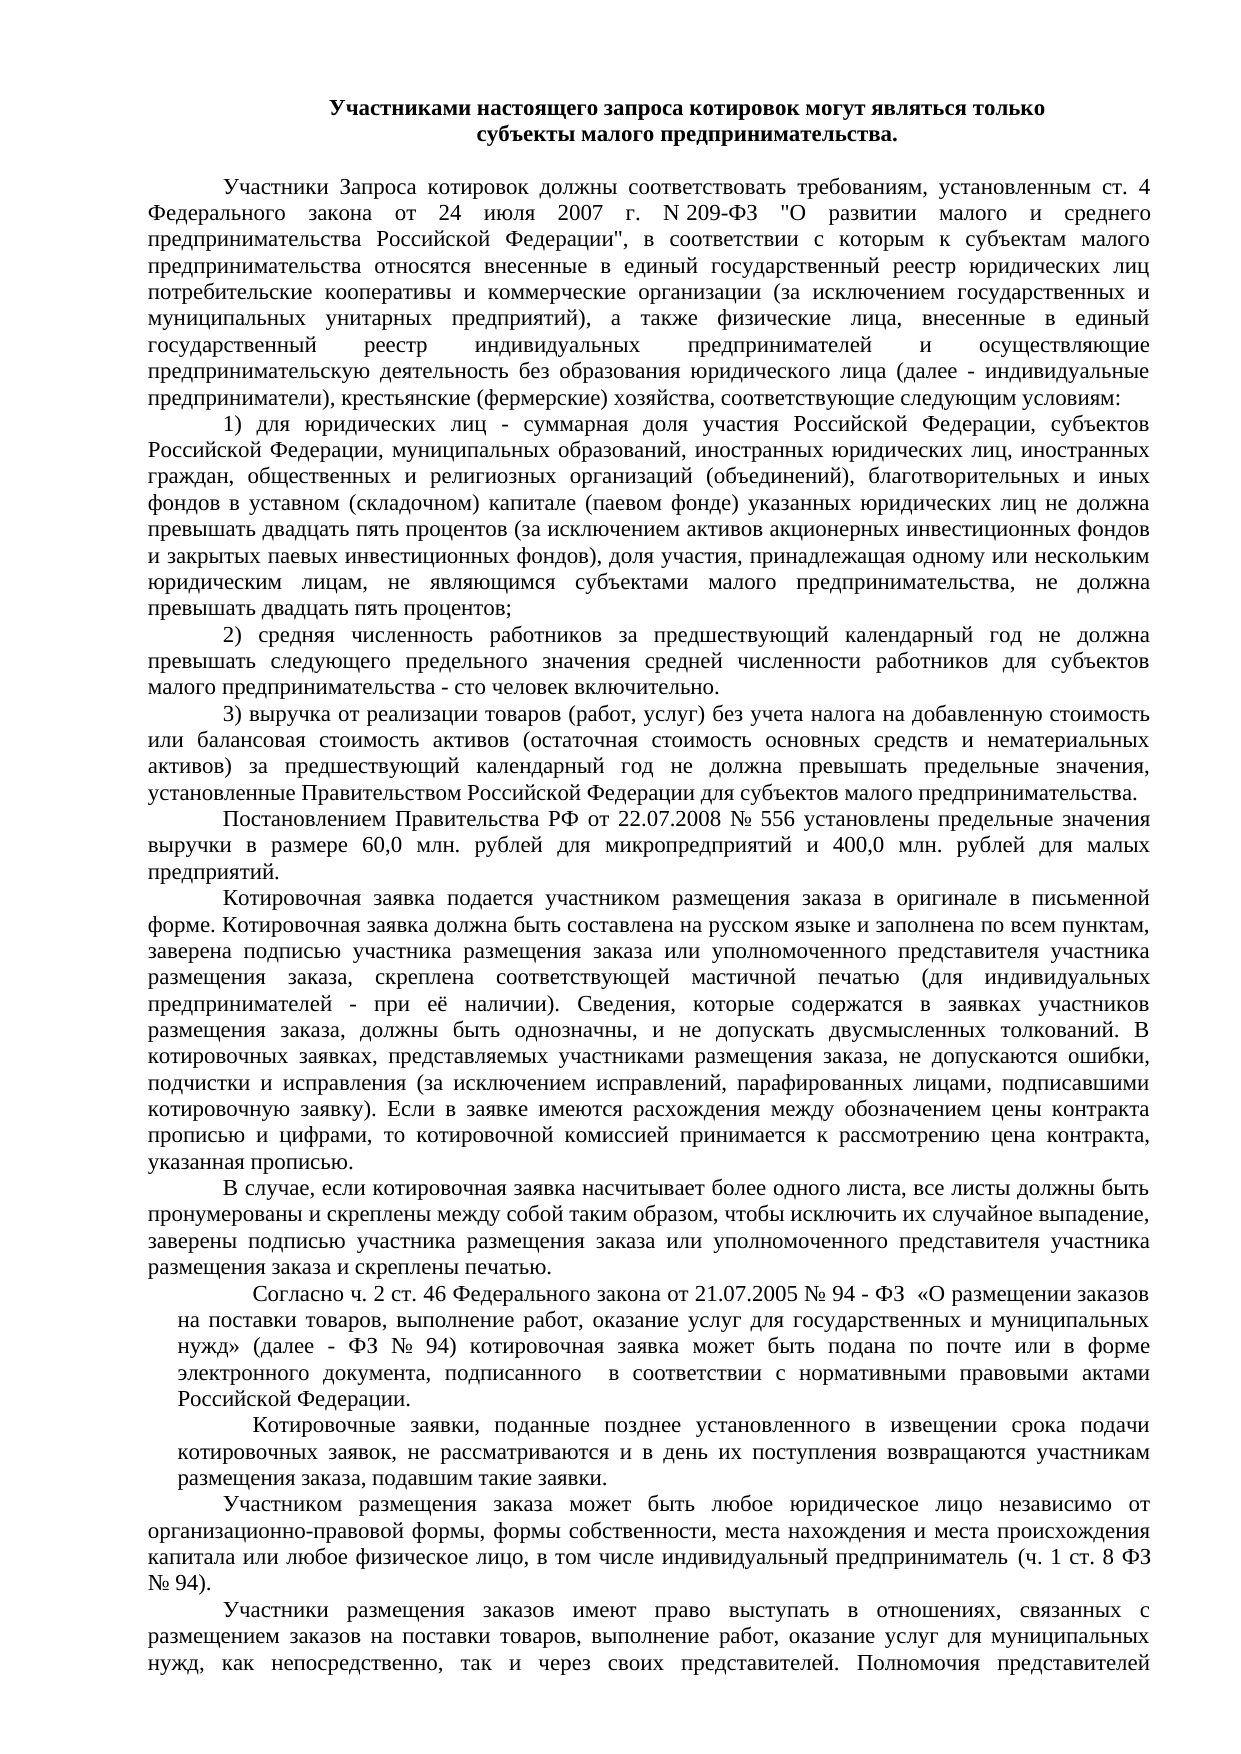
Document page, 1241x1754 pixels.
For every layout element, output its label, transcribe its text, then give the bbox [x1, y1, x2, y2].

title Котировочные заявки, поданные позднее установленного в извещении срока подачи котировочных заявок, не рассматриваются и в день их поступления возвращаются участникам размещения заказа, подавшим такие заявки. [177, 1411, 1152, 1490]
text Участником размещения заказа может быть любое юридическое лицо независимо от организационно-правовой формы, формы собственности, места нахождения и места происхождения капитала или любое физическое лицо, в том числе индивидуальный предприниматель (ч. 1 ст. 8 ФЗ № 94). [148, 1490, 1152, 1596]
text Участники Запроса котировок должны соответствовать требованиям, установленным ст. 4 Федерального закона от 24 июля 2007 г. N 209-ФЗ "О развитии малого и среднего предпринимательства Российской Федерации", в соответствии с которым к субъектам малого предпринимательства относятся внесенные в единый государственный реестр юридических лиц потребительские кооперативы и коммерческие организации (за исключением государственных и муниципальных унитарных предприятий), а также физические лица, внесенные в единый государственный реестр индивидуальных предпринимателей и осуществляющие предпринимательскую деятельность без образования юридического лица (далее - индивидуальные предприниматели), крестьянские (фермерские) хозяйства, соответствующие следующим условиям: [148, 173, 1152, 410]
text субъекты малого предпринимательства. [148, 120, 1152, 146]
text 2) средняя численность работников за предшествующий календарный год не должна превышать следующего предельного значения средней численности работников для субъектов малого предпринимательства - сто человек включительно. [148, 621, 1152, 700]
text В случае, если котировочная заявка насчитывает более одного листа, все листы должны быть пронумерованы и скреплены между собой таким образом, чтобы исключить их случайное выпадение, заверены подписью участника размещения заказа или уполномоченного представителя участника размещения заказа и скреплены печатью. [148, 1174, 1152, 1279]
text 3) выручка от реализации товаров (работ, услуг) без учета налога на добавленную стоимость или балансовая стоимость активов (остаточная стоимость основных средств и нематериальных активов) за предшествующий календарный год не должна превышать предельные значения, установленные Правительством Российской Федерации для субъектов малого предпринимательства. [148, 700, 1152, 805]
text Участниками настоящего запроса котировок могут являться только [148, 94, 1152, 120]
text Котировочная заявка подается участником размещения заказа в оригинале в письменной форме. Котировочная заявка должна быть составлена на русском языке и заполнена по всем пунктам, заверена подписью участника размещения заказа или уполномоченного представителя участника размещения заказа, скреплена соответствующей мастичной печатью (для индивидуальных предпринимателей - при её наличии). Сведения, которые содержатся в заявках участников размещения заказа, должны быть однозначны, и не допускать двусмысленных толкований. В котировочных заявках, представляемых участниками размещения заказа, не допускаются ошибки, подчистки и исправления (за исключением исправлений, парафированных лицами, подписавшими котировочную заявку). Если в заявке имеются расхождения между обозначением цены контракта прописью и цифрами, то котировочной комиссией принимается к рассмотрению цена контракта, указанная прописью. [148, 884, 1152, 1174]
title Согласно ч. 2 ст. 46 Федерального закона от 21.07.2005 № 94 - ФЗ «О размещении заказов на поставки товаров, выполнение работ, оказание услуг для государственных и муниципальных нужд» (далее - ФЗ № 94) котировочная заявка может быть подана по почте или в форме электронного документа, подписанного в соответствии с нормативными правовыми актами Российской Федерации. [177, 1279, 1152, 1411]
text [148, 1596, 1152, 1675]
text Постановлением Правительства РФ от 22.07.2008 № 556 установлены предельные значения выручки в размере 60,0 млн. рублей для микропредприятий и 400,0 млн. рублей для малых предприятий. [148, 805, 1152, 884]
text 1) для юридических лиц - суммарная доля участия Российской Федерации, субъектов Российской Федерации, муниципальных образований, иностранных юридических лиц, иностранных граждан, общественных и религиозных организаций (объединений), благотворительных и иных фондов в уставном (складочном) капитале (паевом фонде) указанных юридических лиц не должна превышать двадцать пять процентов (за исключением активов акционерных инвестиционных фондов и закрытых паевых инвестиционных фондов), доля участия, принадлежащая одному или нескольким юридическим лицам, не являющимся субъектами малого предпринимательства, не должна превышать двадцать пять процентов; [148, 410, 1152, 621]
